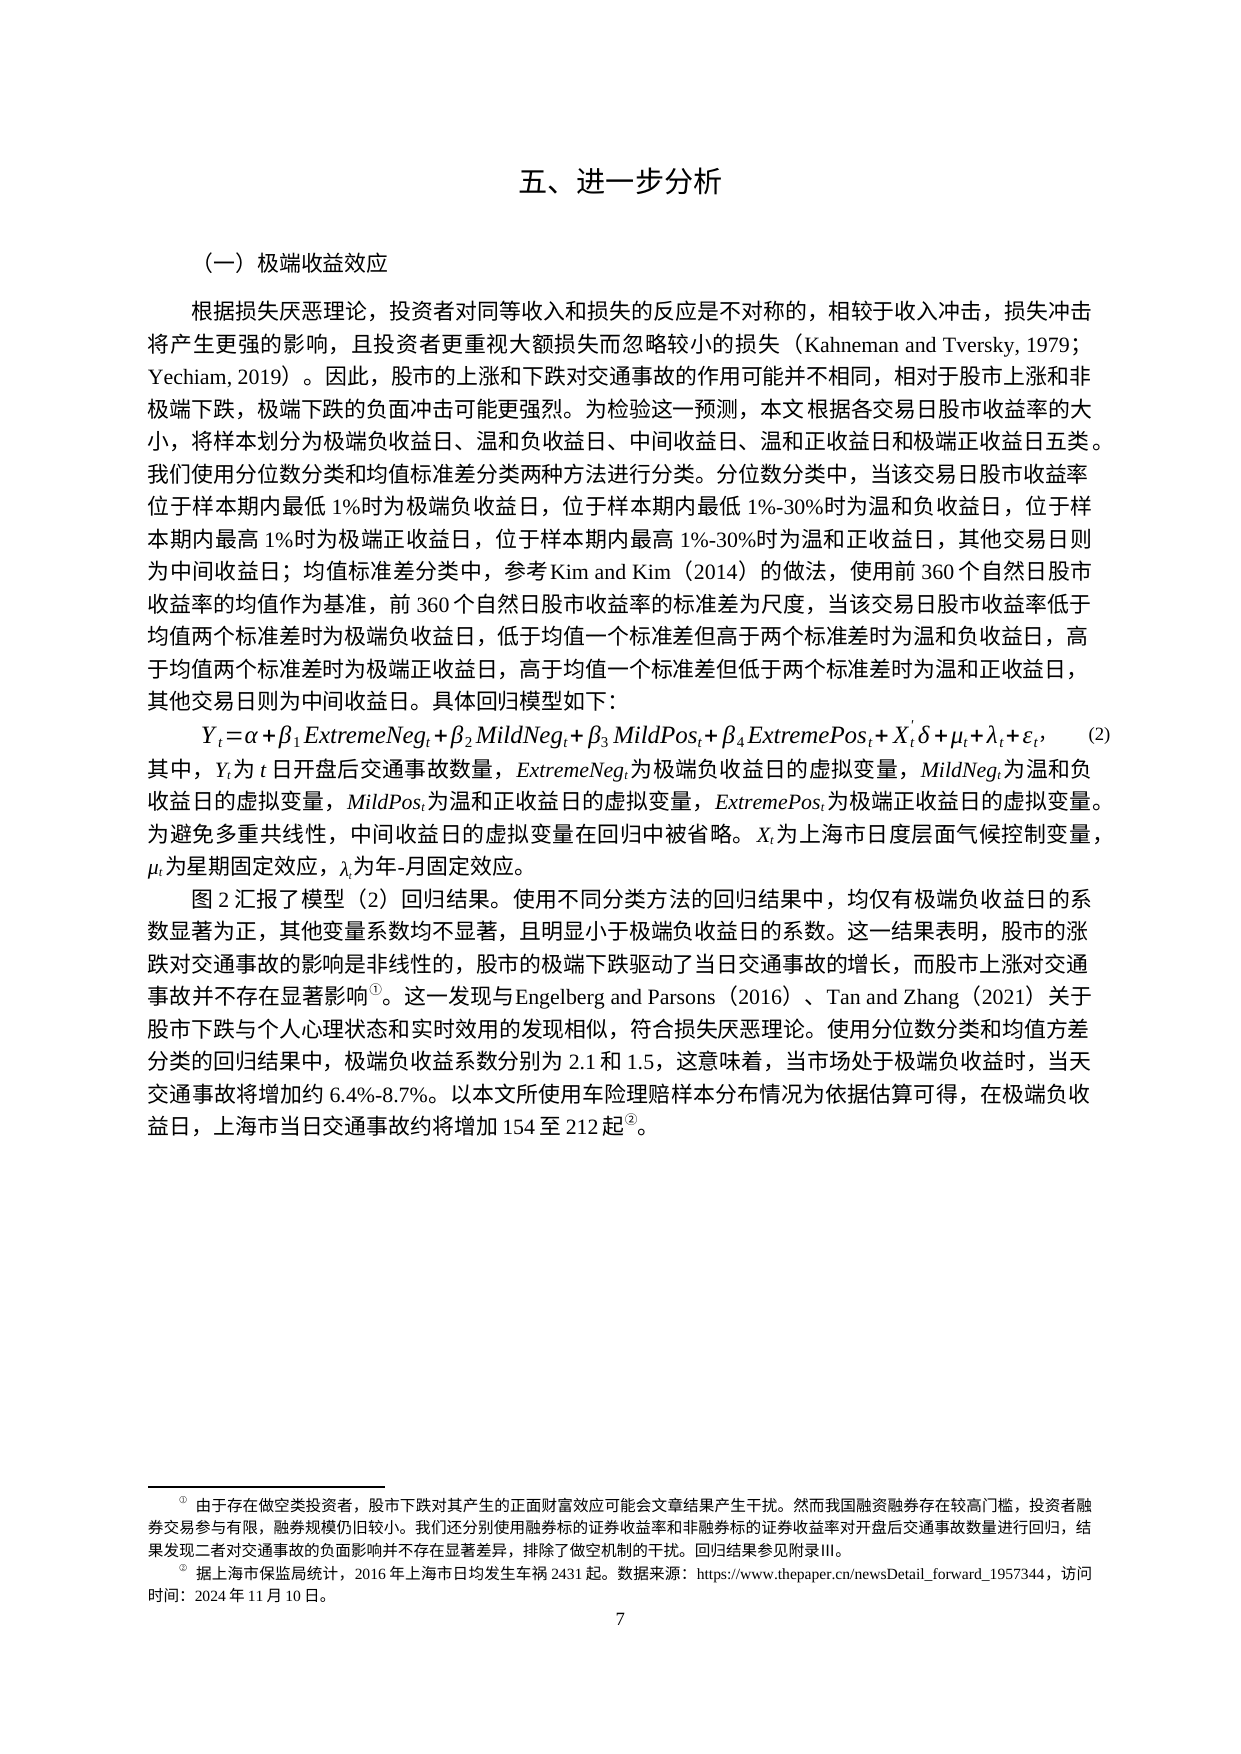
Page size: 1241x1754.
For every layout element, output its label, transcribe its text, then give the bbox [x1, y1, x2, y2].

text 根据损失厌恶理论，投资者对同等收入和损失的反应是不对称的，相较于收入冲击，损失冲击将产生更强的影响，且投资者更重视大额损失而忽略较小的损失（Kahneman and Tversky, 1979；Yechiam, 2019）。因此，股市的上涨和下跌对交通事故的作用可能并不相同，相对于股市上涨和非极端下跌，极端下跌的负面冲击可能更强烈。为检验这一预测，本文根据各交易日股市收益率的大小，将样本划分为极端负收益日、温和负收益日、中间收益日、温和正收益日和极端正收益日五类。我们使用分位数分类和均值标准差分类两种方法进行分类。分位数分类中，当该交易日股市收益率位于样本期内最低1%时为极端负收益日，位于样本期内最低1%-30%时为温和负收益日，位于样本期内最高1%时为极端正收益日，位于样本期内最高1%-30%时为温和正收益日，其他交易日则为中间收益日；均值标准差分类中，参考Kim and Kim（2014）的做法，使用前360个自然日股市收益率的均值作为基准，前360个自然日股市收益率的标准差为尺度，当该交易日股市收益率低于均值两个标准差时为极端负收益日，低于均值一个标准差但高于两个标准差时为温和负收益日，高于均值两个标准差时为极端正收益日，高于均值一个标准差但低于两个标准差时为温和正收益日，其他交易日则为中间收益日。具体回归模型如下： [148, 294, 1092, 716]
text 其中，Yt为t日开盘后交通事故数量，ExtremeNegt为极端负收益日的虚拟变量，MildNegt为温和负收益日的虚拟变量，MildPost为温和正收益日的虚拟变量，ExtremePost为极端正收益日的虚拟变量。为避免多重共线性，中间收益日的虚拟变量在回归中被省略。Xt为上海市日度层面气候控制变量，μt为星期固定效应，λt为年-月固定效应。 [148, 751, 1092, 881]
text 图2汇报了模型（2）回归结果。使用不同分类方法的回归结果中，均仅有极端负收益日的系数显著为正，其他变量系数均不显著，且明显小于极端负收益日的系数。这一结果表明，股市的涨跌对交通事故的影响是非线性的，股市的极端下跌驱动了当日交通事故的增长，而股市上涨对交通事故并不存在显著影响。这一发现与Engelberg and Parsons（2016）、Tan and Zhang（2021）关于股市下跌与个人心理状态和实时效用的发现相似，符合损失厌恶理论。使用分位数分类和均值方差分类的回归结果中，极端负收益系数分别为2.1和1.5，这意味着，当市场处于极端负收益时，当天交通事故将增加约6.4%-8.7%。以本文所使用车险理赔样本分布情况为依据估算可得，在极端负收益日，上海市当日交通事故约将增加154至212起。 [148, 881, 1092, 1141]
text ， (2) [148, 716, 1092, 751]
subtitle 五、进一步分析 [148, 148, 1092, 213]
subtitle （一）极端收益效应 [148, 245, 1092, 278]
